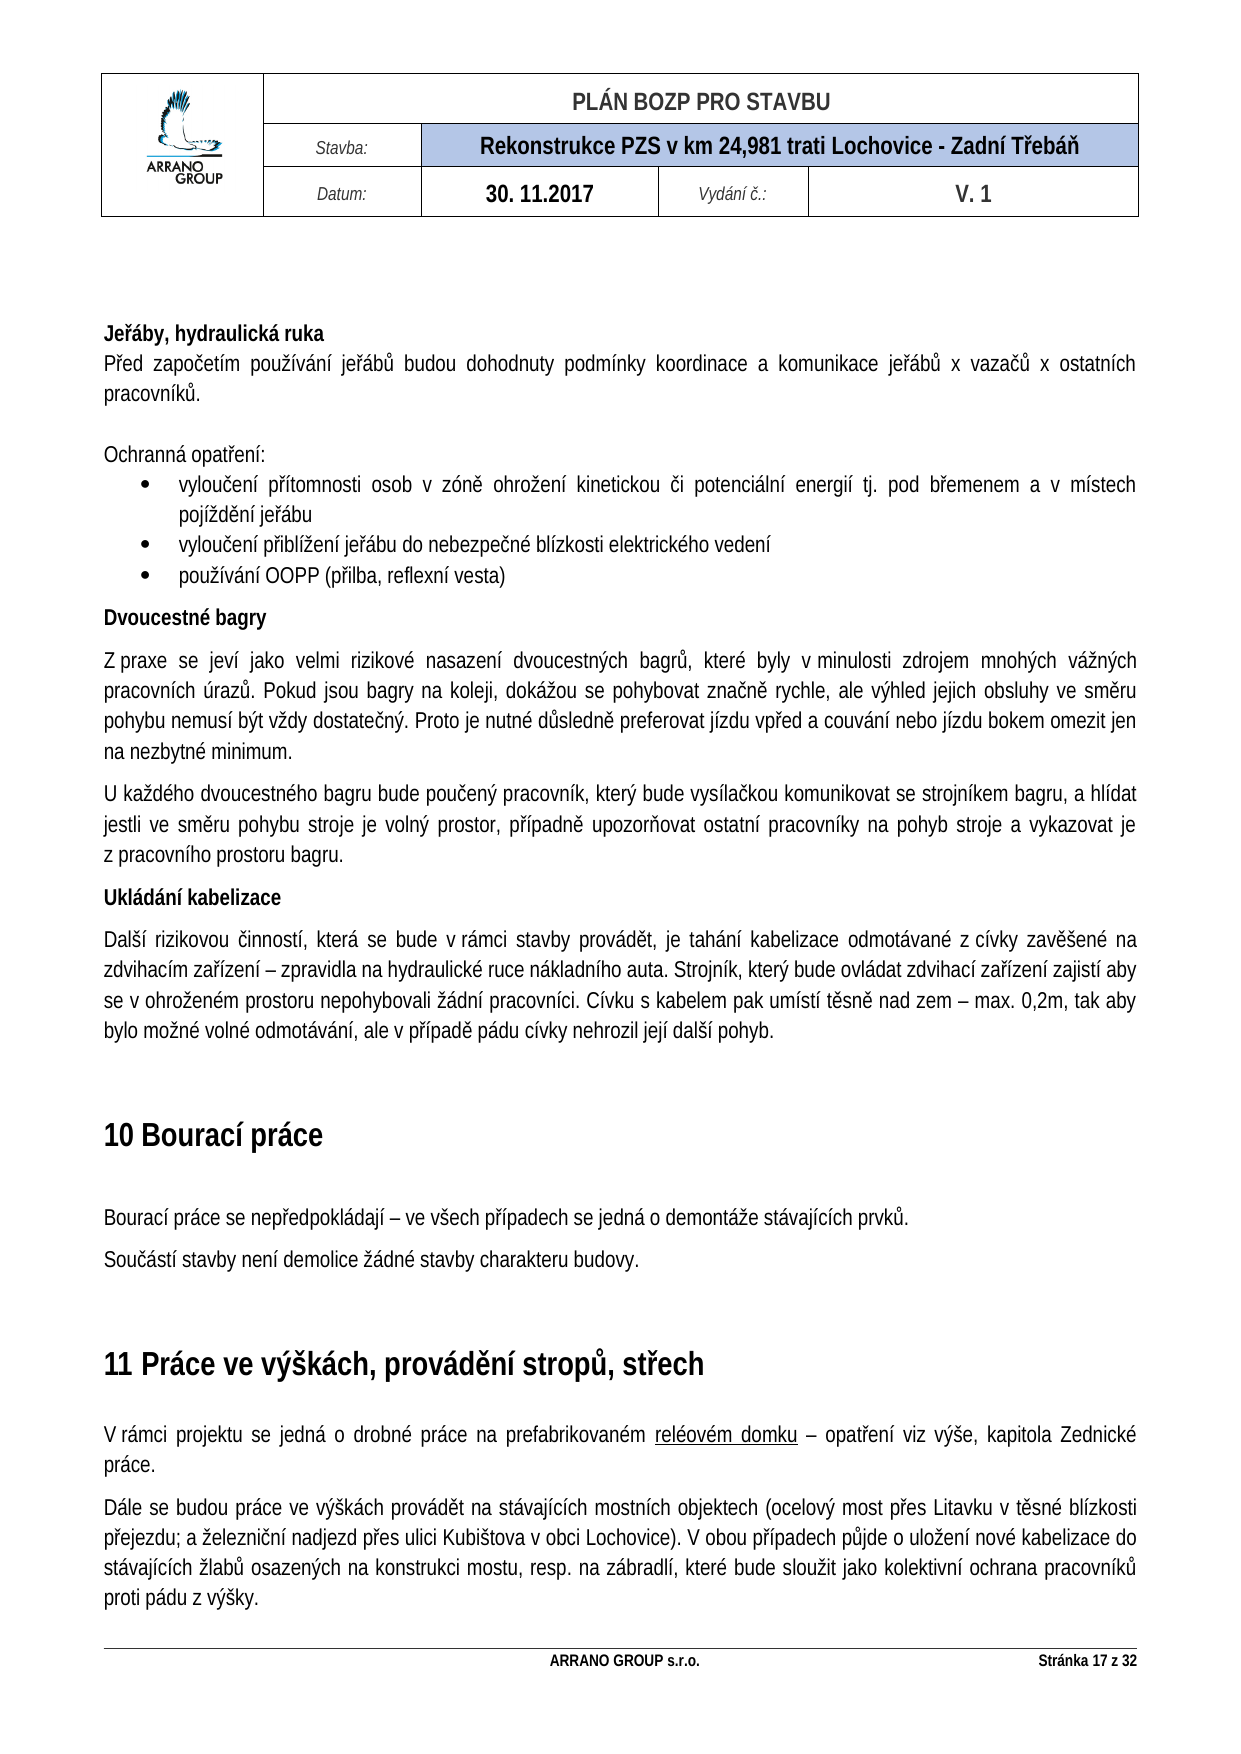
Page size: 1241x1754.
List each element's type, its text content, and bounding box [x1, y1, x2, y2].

text Další rizikovou činností, která se bude v rámci stavby provádět, je tahání kabelizace odmotávané z cívky zavěšené na zdvihacím zařízení – zpravidla na hydraulické ruce nákladního auta. Strojník, který bude ovládat zdvihací zařízení zajistí aby se v ohroženém prostoru nepohybovali žádní pracovníci. Cívku s kabelem pak umístí těsně nad zem – max. 0,2m, tak aby bylo možné volné odmotávání, ale v případě pádu cívky nehrozil její další pohyb. [103, 926, 1137, 1043]
text Dvoucestné bagry [103, 604, 1137, 631]
text Z praxe se jeví jako velmi rizikové nasazení dvoucestných bagrů, které byly v minulosti zdrojem mnohých vážných pracovních úrazů. Pokud jsou bagry na koleji, dokážou se pohybovat značně rychle, ale výhled jejich obsluhy ve směru pohybu nemusí být vždy dostatečný. Proto je nutné důsledně preferovat jízdu vpřed a couvání nebo jízdu bokem omezit jen na nezbytné minimum. [103, 647, 1137, 764]
text Dále se budou práce ve výškách provádět na stávajících mostních objektech (ocelový most přes Litavku v těsné blízkosti přejezdu; a železniční nadjezd přes ulici Kubištova v obci Lochovice). V obou případech půjde o uložení nové kabelizace do stávajících žlabů osazených na konstrukci mostu, resp. na zábradlí, které bude sloužit jako kolektivní ochrana pracovníků proti pádu z výšky. [103, 1494, 1137, 1611]
text Bourací práce se nepředpokládají – ve všech případech se jedná o demontáže stávajících prvků. [103, 1204, 1137, 1230]
list vyloučení přítomnosti osob v zóně ohrožení kinetickou či potenciální energií tj. pod břemenem a v místech pojíždění jeřábu [141, 471, 1137, 528]
picture [126, 85, 236, 193]
subtitle Bourací práce [103, 1115, 1137, 1153]
text Ukládání kabelizace [103, 883, 1137, 910]
list používání OOPP (přilba, reflexní vesta) [141, 562, 1137, 588]
text Před započetím používání jeřábů budou dohodnuty podmínky koordinace a komunikace jeřábů x vazačů x ostatních pracovníků. [103, 350, 1137, 407]
list vyloučení přiblížení jeřábu do nebezpečné blízkosti elektrického vedení [141, 531, 1137, 558]
subtitle Práce ve výškách, provádění stropů, střech [103, 1344, 1137, 1383]
text Jeřáby, hydraulická ruka [103, 320, 1137, 346]
text Ochranná opatření: [103, 441, 1137, 467]
text Součástí stavby není demolice žádné stavby charakteru budovy. [103, 1246, 1137, 1273]
text V rámci projektu se jedná o drobné práce na prefabrikovaném reléovém domku – opatření viz výše, kapitola Zednické práce. [103, 1421, 1137, 1477]
text U každého dvoucestného bagru bude poučený pracovník, který bude vysílačkou komunikovat se strojníkem bagru, a hlídat jestli ve směru pohybu stroje je volný prostor, případně upozorňovat ostatní pracovníky na pohyb stroje a vykazovat je z pracovního prostoru bagru. [103, 780, 1137, 867]
